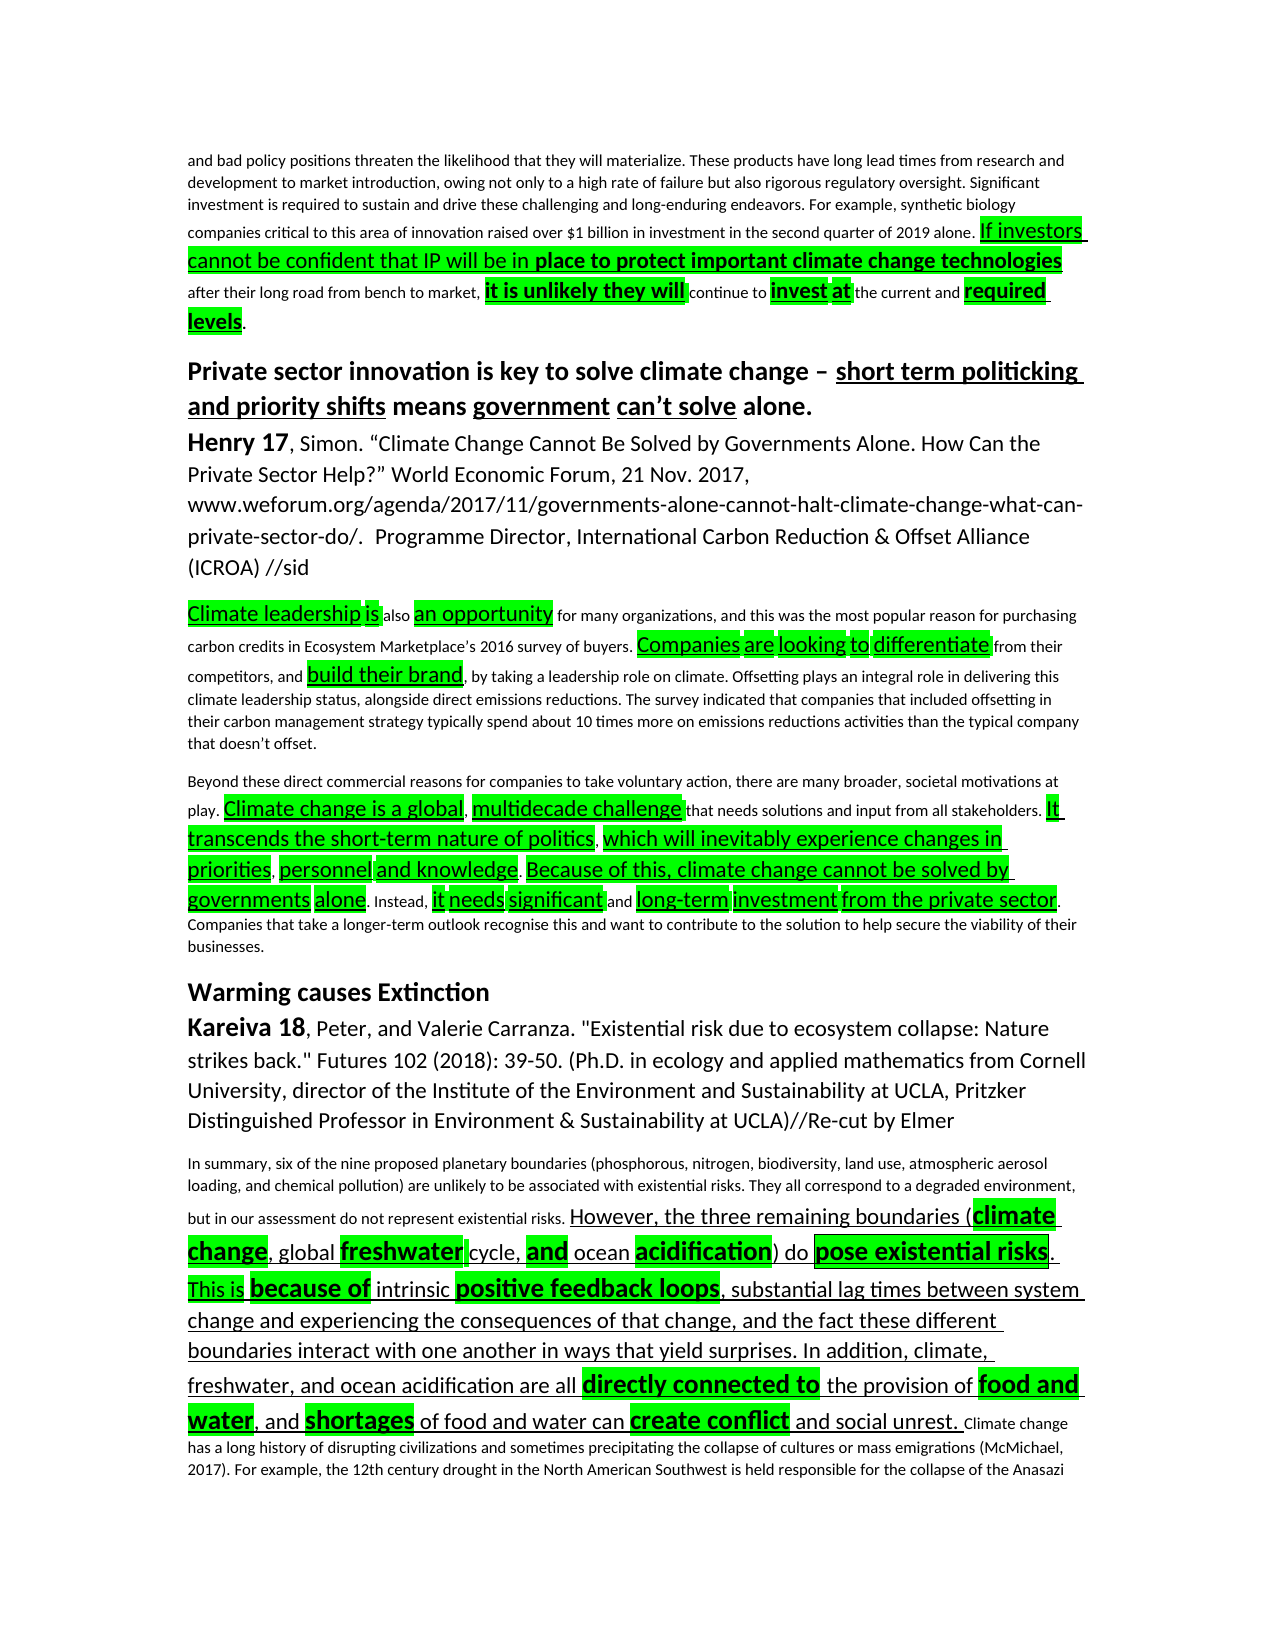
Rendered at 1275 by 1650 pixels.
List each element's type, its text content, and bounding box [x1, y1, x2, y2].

subtitle Private sector innovation is key to solve climate change – short term politicking and priority shifts means government can’t solve alone. [187, 354, 1087, 422]
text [187, 1153, 1087, 1480]
text Climate leadership is also an opportunity for many organizations, and this was the most popular reason for purchasing carbon credits in Ecosystem Marketplace’s 2016 survey of buyers. Companies are looking to differentiate from their competitors, and build their brand, by taking a leadership role on climate. Offsetting plays an integral role in delivering this climate leadership status, alongside direct emissions reductions. The survey indicated that companies that included offsetting in their carbon management strategy typically spend about 10 times more on emissions reductions activities than the typical company that doesn’t offset. [187, 599, 1087, 753]
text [187, 150, 1087, 335]
text Henry 17, Simon. “Climate Change Cannot Be Solved by Governments Alone. How Can the Private Sector Help?” World Economic Forum, 21 Nov. 2017, www.weforum.org/agenda/2017/11/governments-alone-cannot-halt-climate-change-what-can-private-sector-do/. Programme Director, International Carbon Reduction & Offset Alliance (ICROA) //sid [187, 425, 1087, 581]
text Beyond these direct commercial reasons for companies to take voluntary action, there are many broader, societal motivations at play. Climate change is a global, multidecade challenge that needs solutions and input from all stakeholders. It transcends the short-term nature of politics, which will inevitably experience changes in priorities, personnel and knowledge. Because of this, climate change cannot be solved by governments alone. Instead, it needs significant and long-term investment from the private sector. Companies that take a longer-term outlook recognise this and want to contribute to the solution to help secure the viability of their businesses. [187, 772, 1087, 957]
subtitle Warming causes Extinction [187, 975, 1087, 1008]
text Kareiva 18, Peter, and Valerie Carranza. "Existential risk due to ecosystem collapse: Nature strikes back." Futures 102 (2018): 39-50. (Ph.D. in ecology and applied mathematics from Cornell University, director of the Institute of the Environment and Sustainability at UCLA, Pritzker Distinguished Professor in Environment & Sustainability at UCLA)//Re-cut by Elmer [187, 1011, 1087, 1134]
